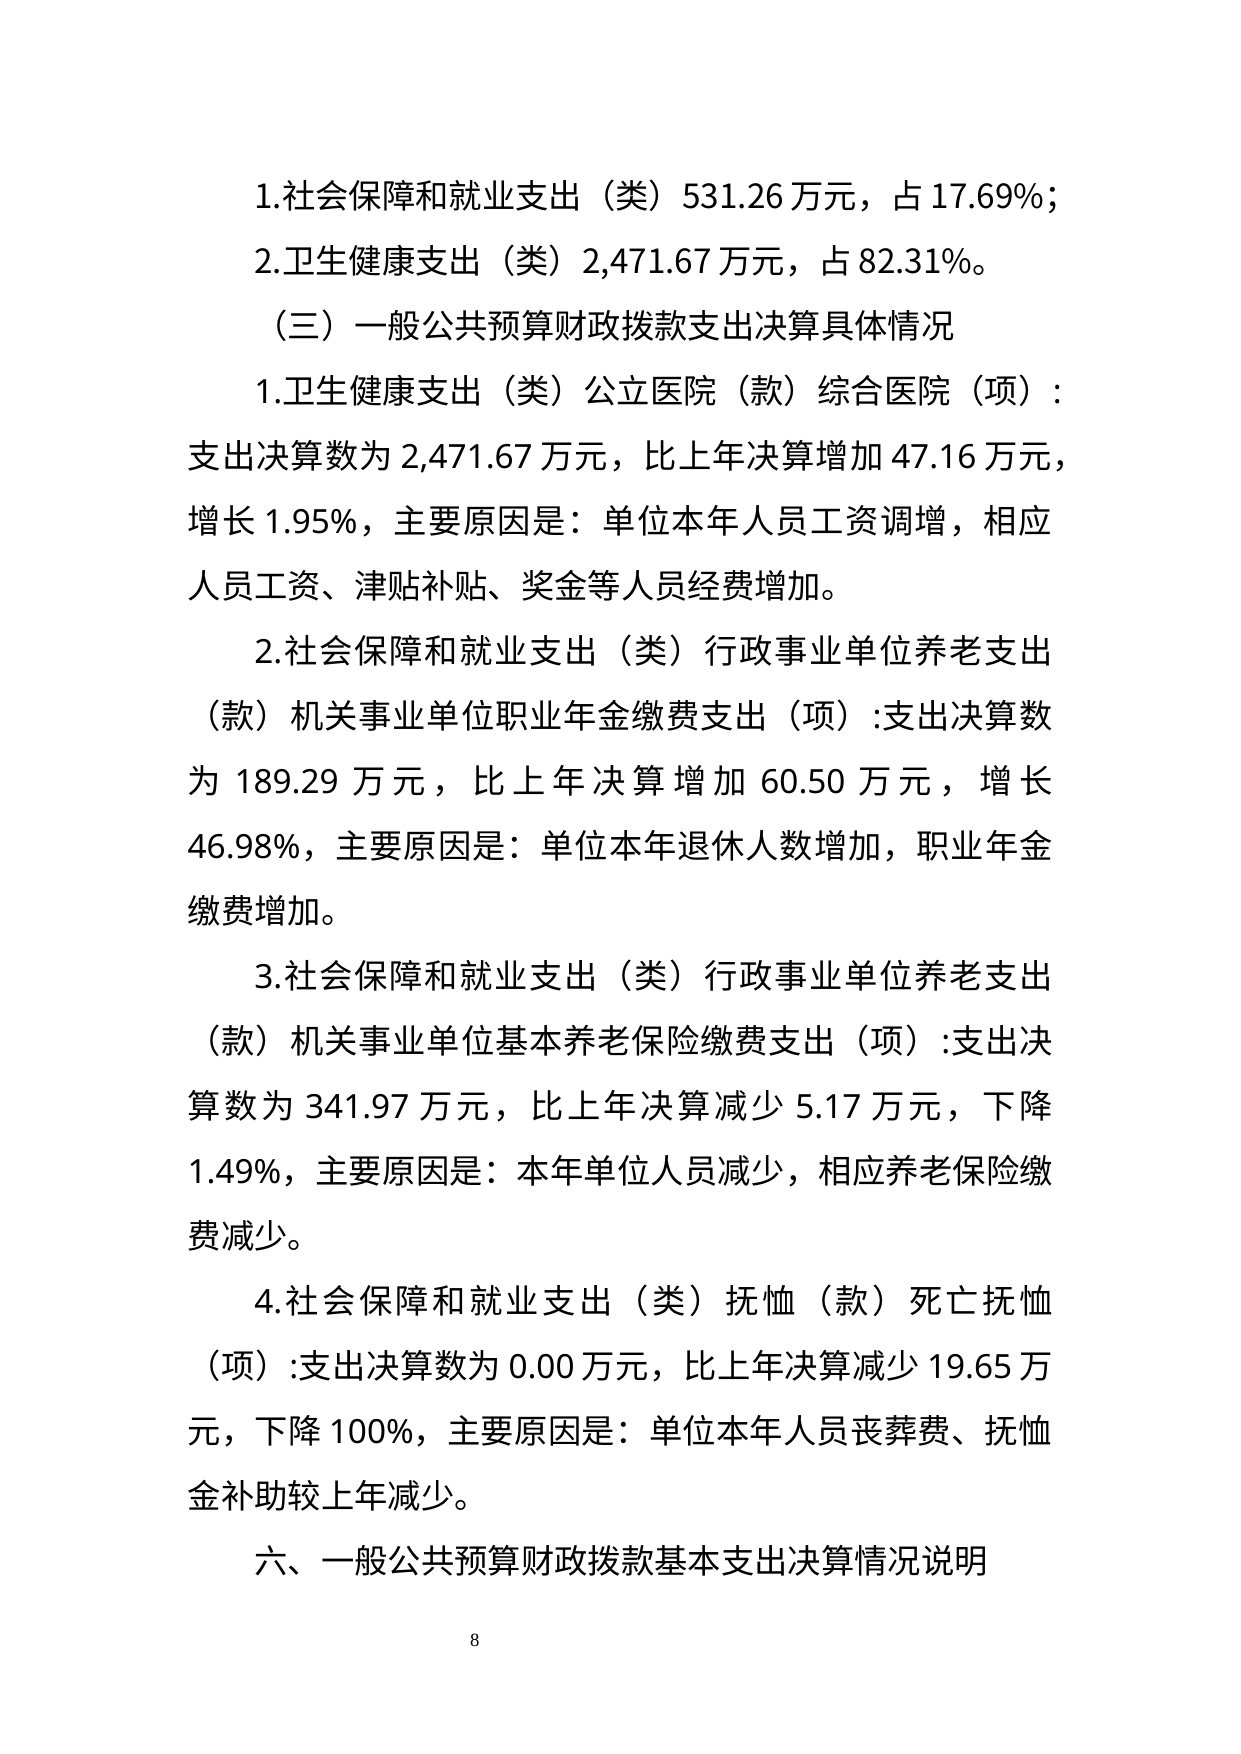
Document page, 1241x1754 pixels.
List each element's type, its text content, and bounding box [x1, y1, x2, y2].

text 1.社会保障和就业支出（类）531.26万元，占17.69%； [187, 162, 1053, 227]
text 2.卫生健康支出（类）2,471.67万元，占82.31%。 [187, 227, 1053, 292]
text 六、一般公共预算财政拨款基本支出决算情况说明 [187, 1527, 1053, 1592]
text （三）一般公共预算财政拨款支出决算具体情况 [187, 292, 1053, 357]
text 2.社会保障和就业支出（类）行政事业单位养老支出（款）机关事业单位职业年金缴费支出（项）:支出决算数为189.29万元，比上年决算增加60.50万元，增长46.98%，主要原因是：单位本年退休人数增加，职业年金缴费增加。 [187, 617, 1053, 942]
text 1.卫生健康支出（类）公立医院（款）综合医院（项）:支出决算数为2,471.67万元，比上年决算增加47.16万元，增长1.95%，主要原因是：单位本年人员工资调增，相应人员工资、津贴补贴、奖金等人员经费增加。 [187, 357, 1053, 617]
text 3.社会保障和就业支出（类）行政事业单位养老支出（款）机关事业单位基本养老保险缴费支出（项）:支出决算数为341.97万元，比上年决算减少5.17万元，下降1.49%，主要原因是：本年单位人员减少，相应养老保险缴费减少。 [187, 942, 1053, 1267]
text 4.社会保障和就业支出（类）抚恤（款）死亡抚恤（项）:支出决算数为0.00万元，比上年决算减少19.65万元，下降100%，主要原因是：单位本年人员丧葬费、抚恤金补助较上年减少。 [187, 1267, 1053, 1527]
